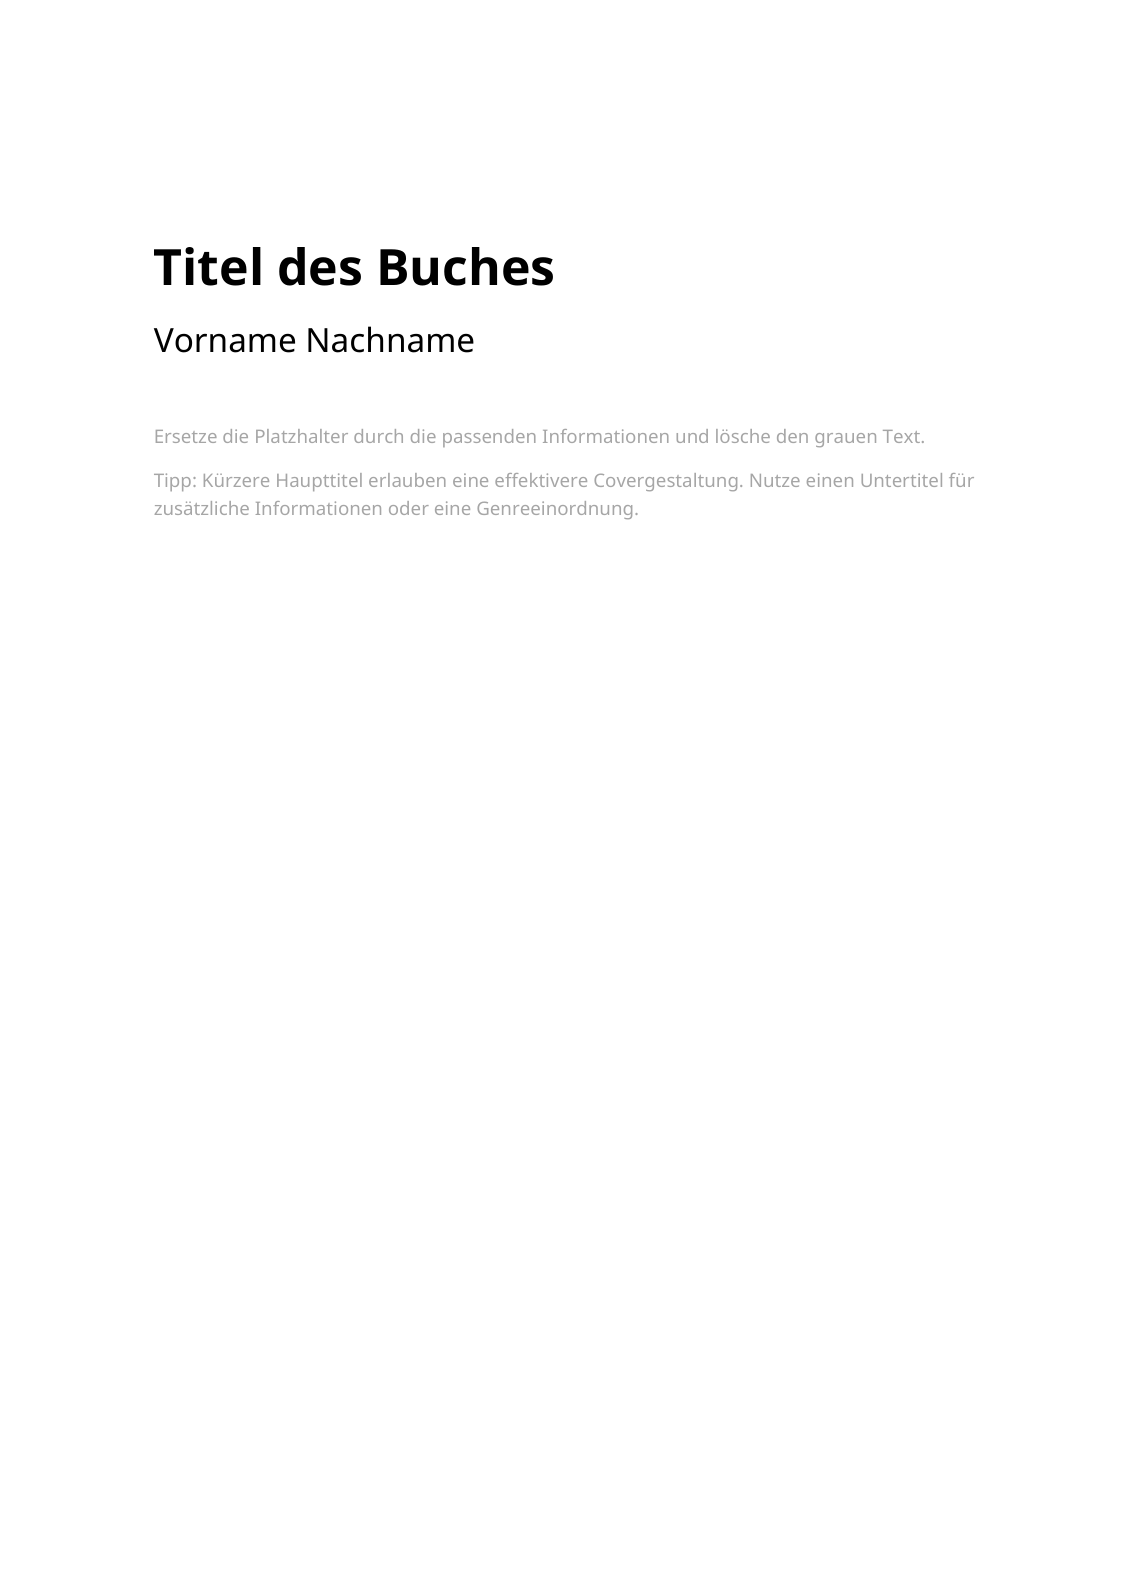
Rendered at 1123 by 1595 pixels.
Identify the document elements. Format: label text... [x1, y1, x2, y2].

text Tipp: Kürzere Haupttitel erlauben eine effektivere Covergestaltung. Nutze einen Untertitel für zusätzliche Informationen oder eine Genreeinordnung. [153, 468, 992, 521]
text Vorname Nachname [153, 317, 992, 363]
title Titel des Buches [153, 232, 992, 301]
text Ersetze die Platzhalter durch die passenden Informationen und lösche den grauen Text. [153, 423, 992, 449]
